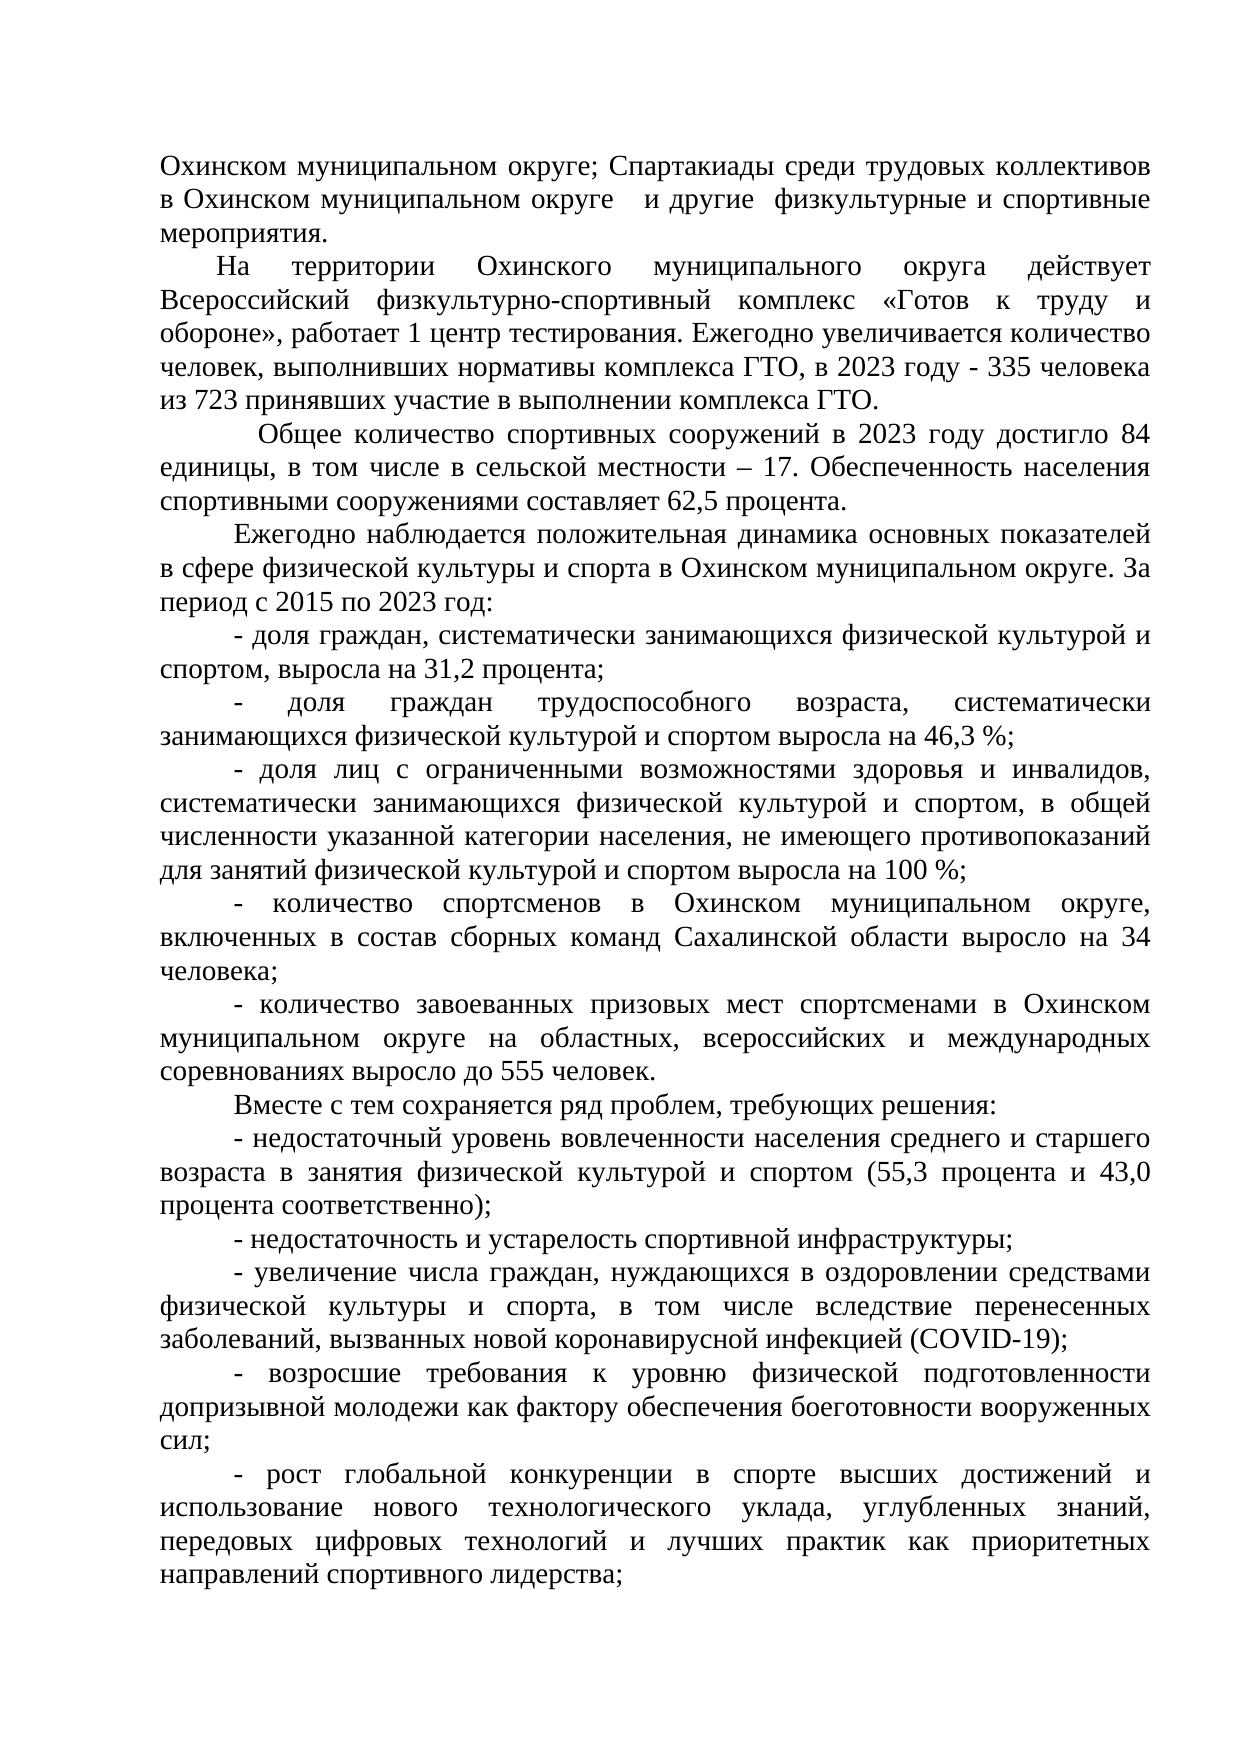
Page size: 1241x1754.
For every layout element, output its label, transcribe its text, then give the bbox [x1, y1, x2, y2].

text - увеличение числа граждан, нуждающихся в оздоровлении средствами физической культуры и спорта, в том числе вследствие перенесенных заболеваний, вызванных новой коронавирусной инфекцией (COVID-19); [159, 1254, 1152, 1355]
text Вместе с тем сохраняется ряд проблем, требующих решения: [159, 1087, 1152, 1120]
text На территории Охинского муниципального округа действует Всероссийский физкультурно-спортивный комплекс «Готов к труду и обороне», работает 1 центр тестирования. Ежегодно увеличивается количество человек, выполнивших нормативы комплекса ГТО, в 2023 году - 335 человека из 723 принявших участие в выполнении комплекса ГТО. [159, 248, 1152, 416]
text - недостаточность и устарелость спортивной инфраструктуры; [159, 1221, 1152, 1254]
text - доля граждан трудоспособного возраста, систематически занимающихся физической культурой и спортом выросла на 46,3 %; [159, 684, 1152, 751]
text - возросшие требования к уровню физической подготовленности допризывной молодежи как фактору обеспечения боеготовности вооруженных сил; [159, 1355, 1152, 1456]
text - количество спортсменов в Охинском муниципальном округе, включенных в состав сборных команд Сахалинской области выросло на 34 человека; [159, 886, 1152, 986]
text - количество завоеванных призовых мест спортсменами в Охинском муниципальном округе на областных, всероссийских и международных соревнованиях выросло до 555 человек. [159, 986, 1152, 1087]
text Общее количество спортивных сооружений в 2023 году достигло 84 единицы, в том числе в сельской местности – 17. Обеспеченность населения спортивными сооружениями составляет 62,5 процента. [159, 416, 1152, 517]
text - доля лиц с ограниченными возможностями здоровья и инвалидов, систематически занимающихся физической культурой и спортом, в общей численности указанной категории населения, не имеющего противопоказаний для занятий физической культурой и спортом выросла на 100 %; [159, 751, 1152, 886]
text - доля граждан, систематически занимающихся физической культурой и спортом, выросла на 31,2 процента; [159, 617, 1152, 684]
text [159, 148, 1152, 248]
text - рост глобальной конкуренции в спорте высших достижений и использование нового технологического уклада, углубленных знаний, передовых цифровых технологий и лучших практик как приоритетных направлений спортивного лидерства; [159, 1456, 1152, 1590]
text - недостаточный уровень вовлеченности населения среднего и старшего возраста в занятия физической культурой и спортом (55,3 процента и 43,0 процента соответственно); [159, 1120, 1152, 1221]
text Ежегодно наблюдается положительная динамика основных показателей в сфере физической культуры и спорта в Охинском муниципальном округе. За период с 2015 по 2023 год: [159, 517, 1152, 617]
